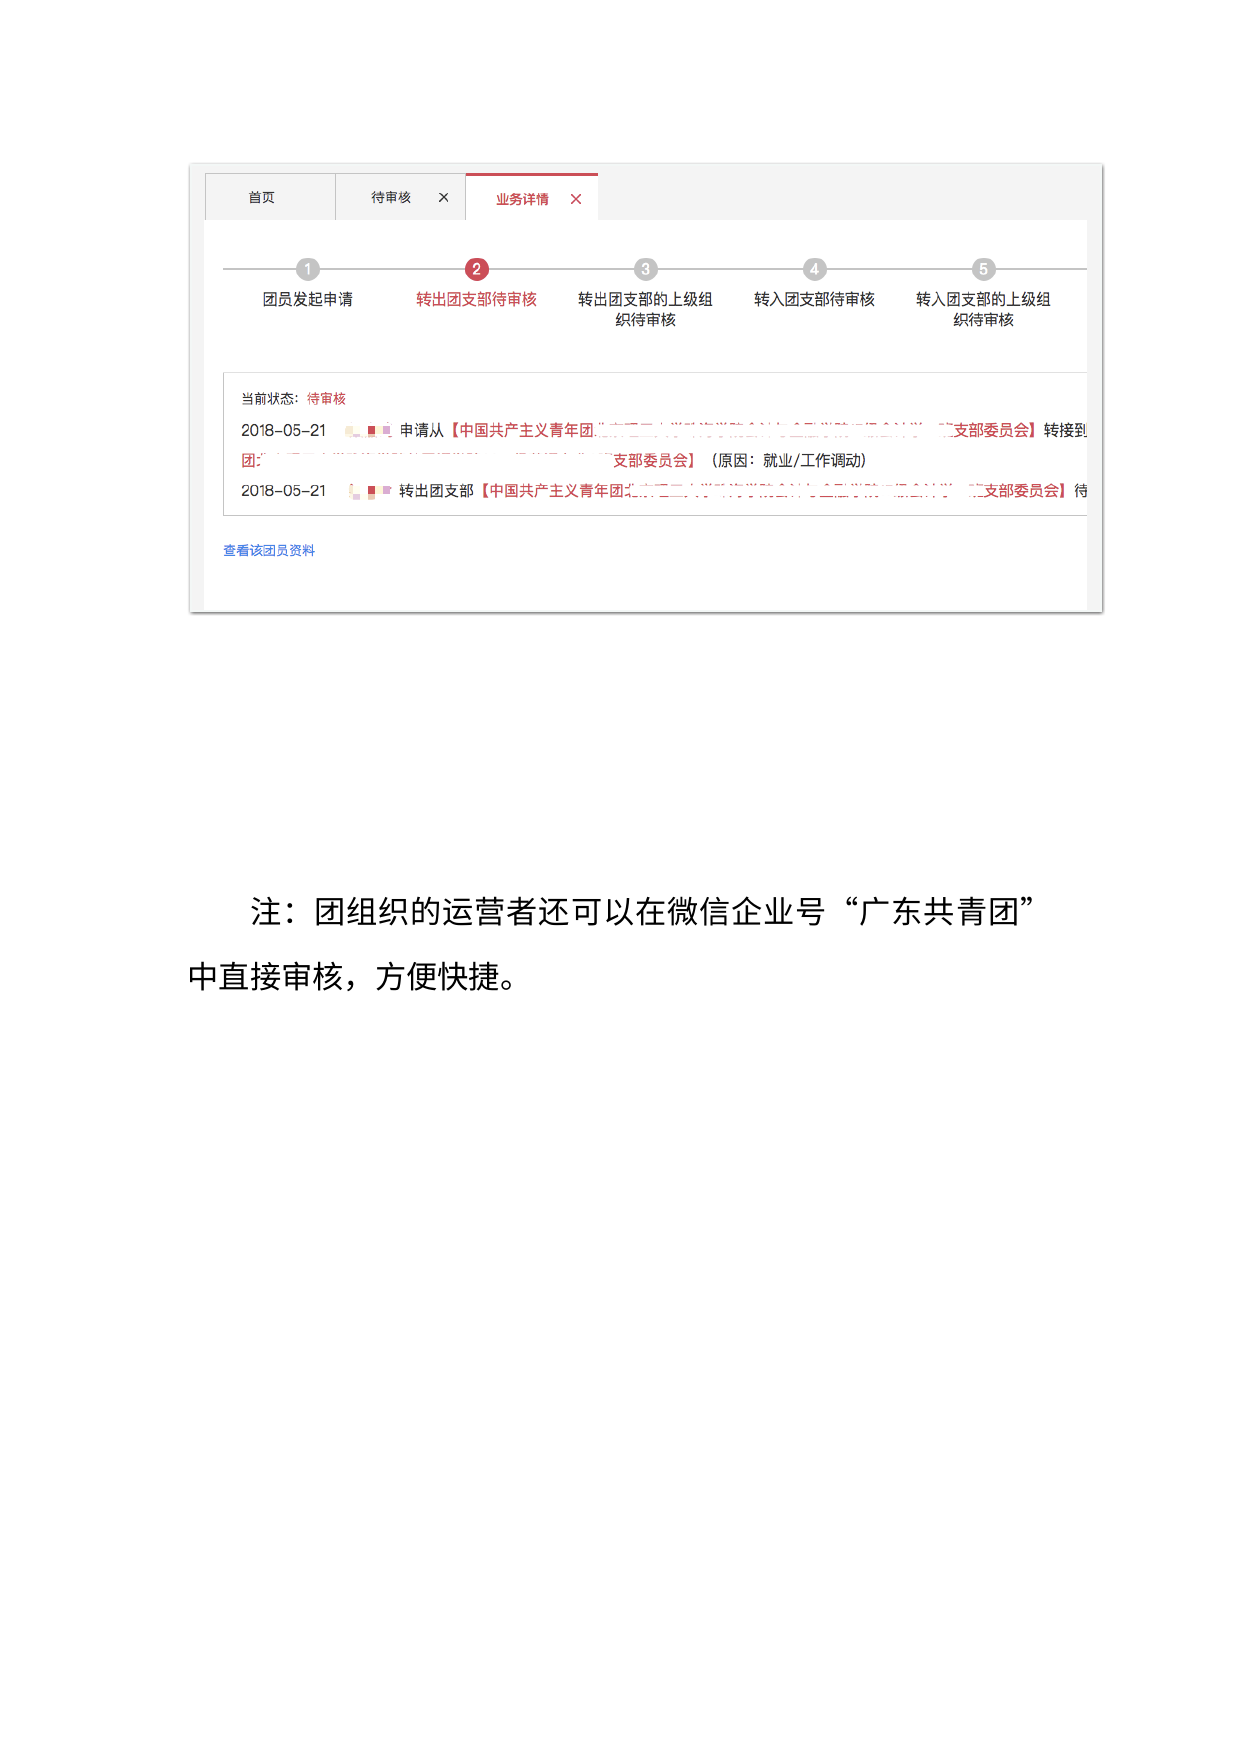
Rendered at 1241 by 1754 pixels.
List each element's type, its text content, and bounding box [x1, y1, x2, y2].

list 注：团组织的运营者还可以在微信企业号“广东共青团”中直接审核，方便快捷。 [187, 877, 1053, 1007]
picture [187, 162, 1106, 616]
